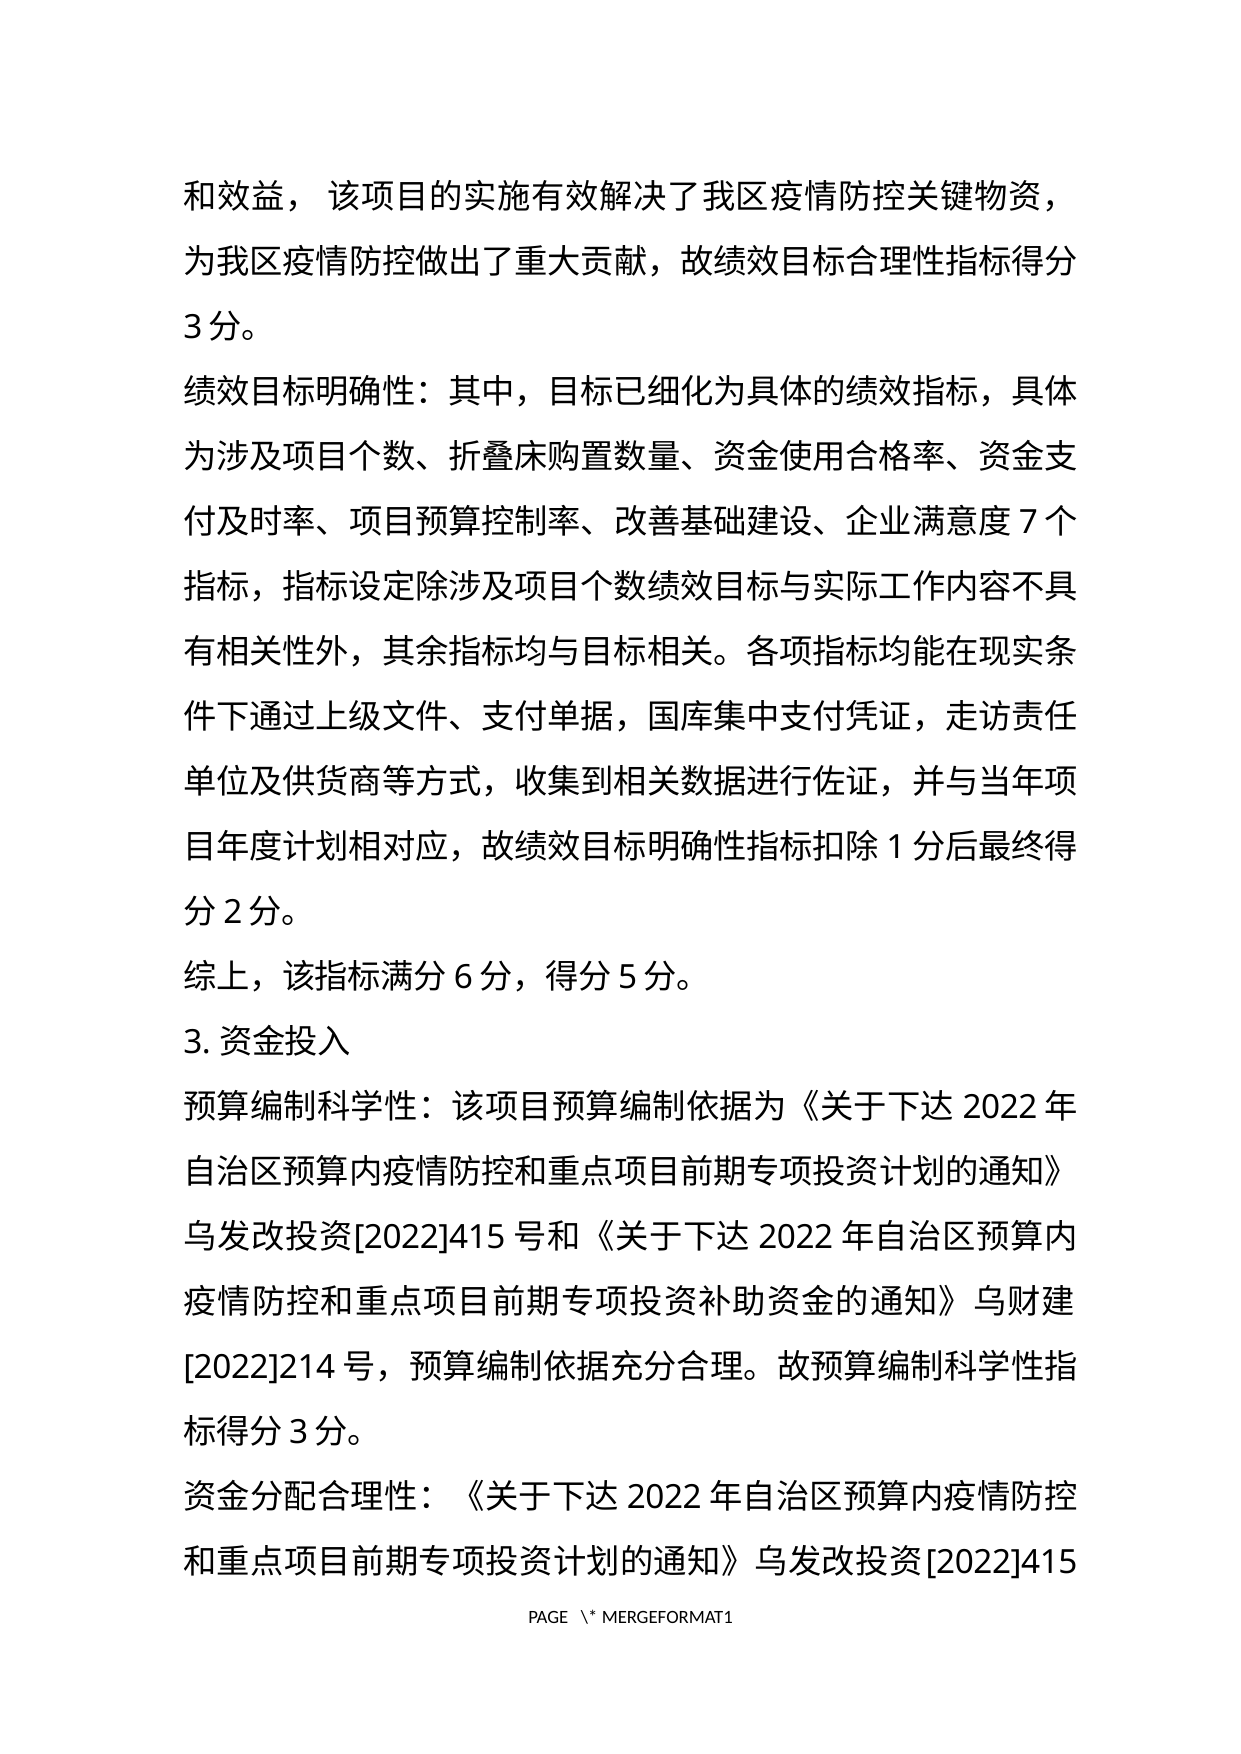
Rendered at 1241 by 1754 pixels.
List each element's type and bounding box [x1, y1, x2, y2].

text [183, 162, 1078, 1592]
